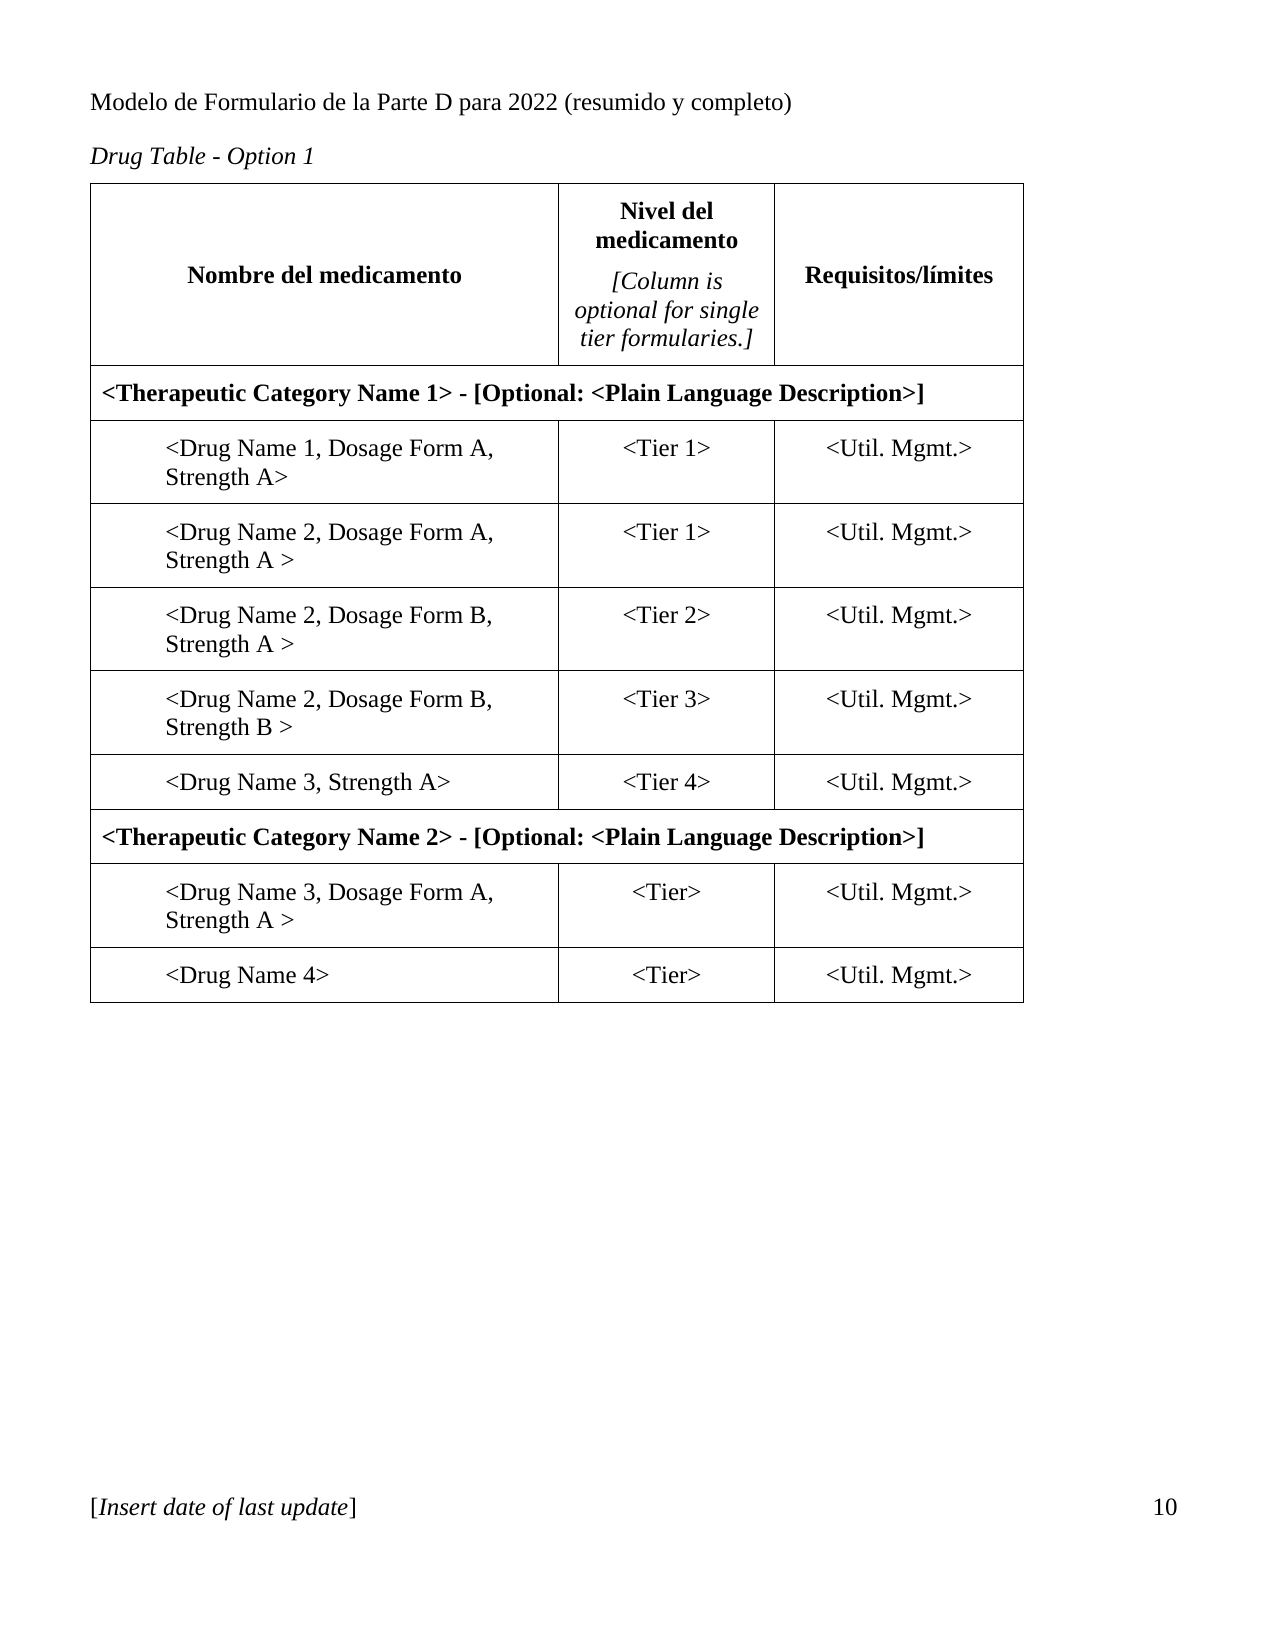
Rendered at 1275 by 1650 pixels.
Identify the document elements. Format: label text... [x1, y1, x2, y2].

table_cell <Util. Mgmt.> [775, 504, 1023, 587]
text Drug Table - Option 1 [90, 141, 1185, 170]
table_cell <Tier 4> [559, 755, 774, 808]
table_header Nivel del medicamento [Column is optional for single tier formularies.] [559, 184, 774, 365]
table_cell <Therapeutic Category Name 2> - [Optional: <Plain Language Description>] [91, 810, 1023, 863]
table_cell <Drug Name 3, Strength A> [91, 755, 558, 808]
table_cell <Util. Mgmt.> [775, 421, 1023, 503]
table_cell <Tier 1> [559, 504, 774, 587]
table_cell <Tier> [559, 864, 774, 947]
table_cell <Util. Mgmt.> [775, 671, 1023, 754]
table_cell <Tier 3> [559, 671, 774, 754]
table_cell <Drug Name 2, Dosage Form B, Strength A > [91, 588, 558, 670]
table_header Nombre del medicamento [91, 184, 558, 365]
table_cell <Drug Name 2, Dosage Form A, Strength A > [91, 504, 558, 587]
table_cell <Drug Name 3, Dosage Form A, Strength A > [91, 864, 558, 947]
table_cell <Drug Name 2, Dosage Form B, Strength B > [91, 671, 558, 754]
table_cell <Util. Mgmt.> [775, 864, 1023, 947]
table_cell <Util. Mgmt.> [775, 588, 1023, 670]
table_cell <Drug Name 4> [91, 948, 558, 1002]
table_cell <Therapeutic Category Name 1> - [Optional: <Plain Language Description>] [91, 366, 1023, 419]
table_cell <Tier 2> [559, 588, 774, 670]
table_cell <Tier 1> [559, 421, 774, 503]
table_cell <Util. Mgmt.> [775, 755, 1023, 808]
table_cell <Drug Name 1, Dosage Form A, Strength A> [91, 421, 558, 503]
table_cell <Tier> [559, 948, 774, 1002]
table_header Requisitos/límites [775, 184, 1023, 365]
table_cell <Util. Mgmt.> [775, 948, 1023, 1002]
